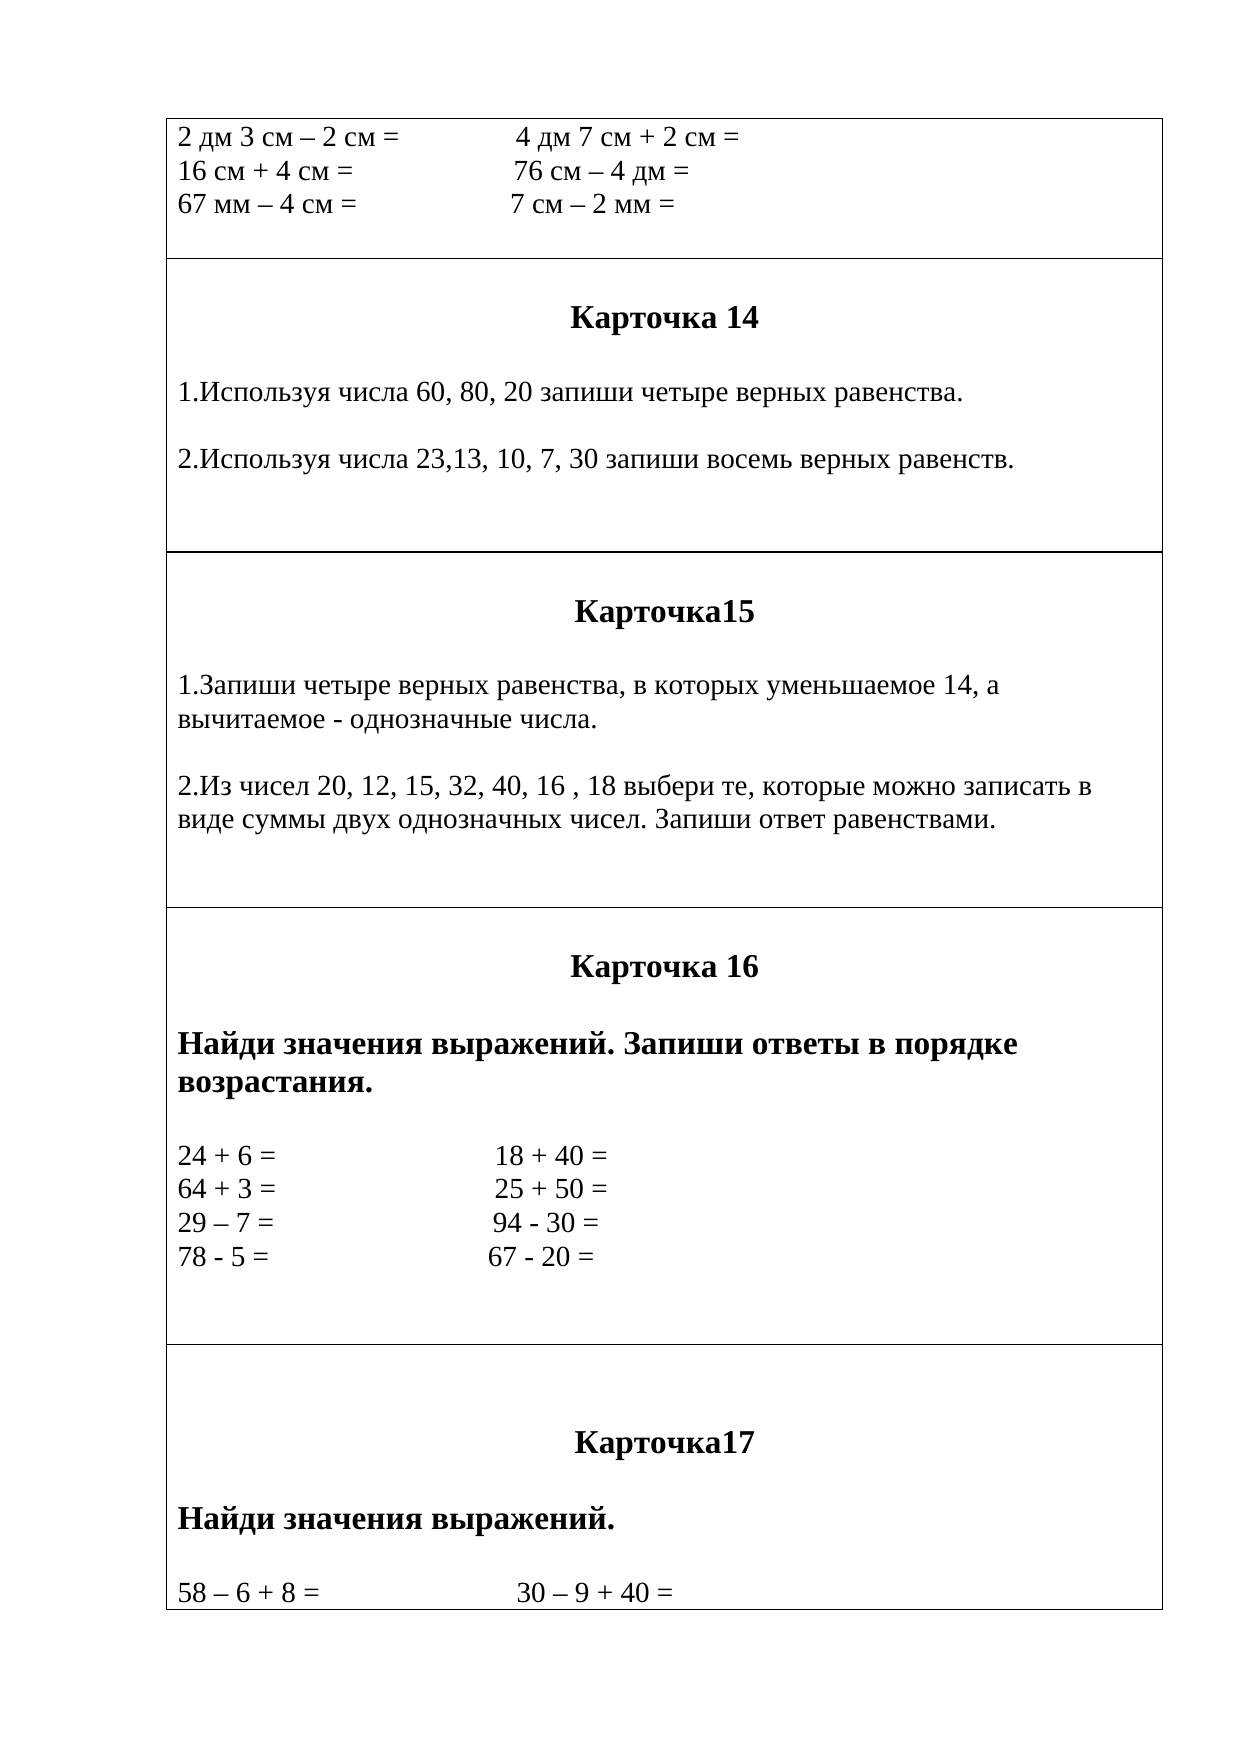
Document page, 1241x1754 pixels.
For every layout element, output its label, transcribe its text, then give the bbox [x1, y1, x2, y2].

table_cell Карточка 16 Найди значения выражений. Запиши ответы в порядке возрастания. 24 + 6 = 18 + 40 = 64 + 3 = 25 + 50 = 29 – 7 = 94 - 30 = 78 - 5 = 67 - 20 = [167, 908, 1162, 1344]
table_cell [167, 119, 1162, 258]
table_cell Карточка 14 1.Используя числа 60, 80, 20 запиши четыре верных равенства. 2.Используя числа 23,13, 10, 7, 30 запиши восемь верных равенств. [167, 259, 1162, 551]
table_cell Карточка15 1.Запиши четыре верных равенства, в которых уменьшаемое 14, а вычитаемое - однозначные числа. 2.Из чисел 20, 12, 15, 32, 40, 16 , 18 выбери те, которые можно записать в виде суммы двух однозначных чисел. Запиши ответ равенствами. [167, 553, 1162, 907]
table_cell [167, 1345, 1162, 1609]
